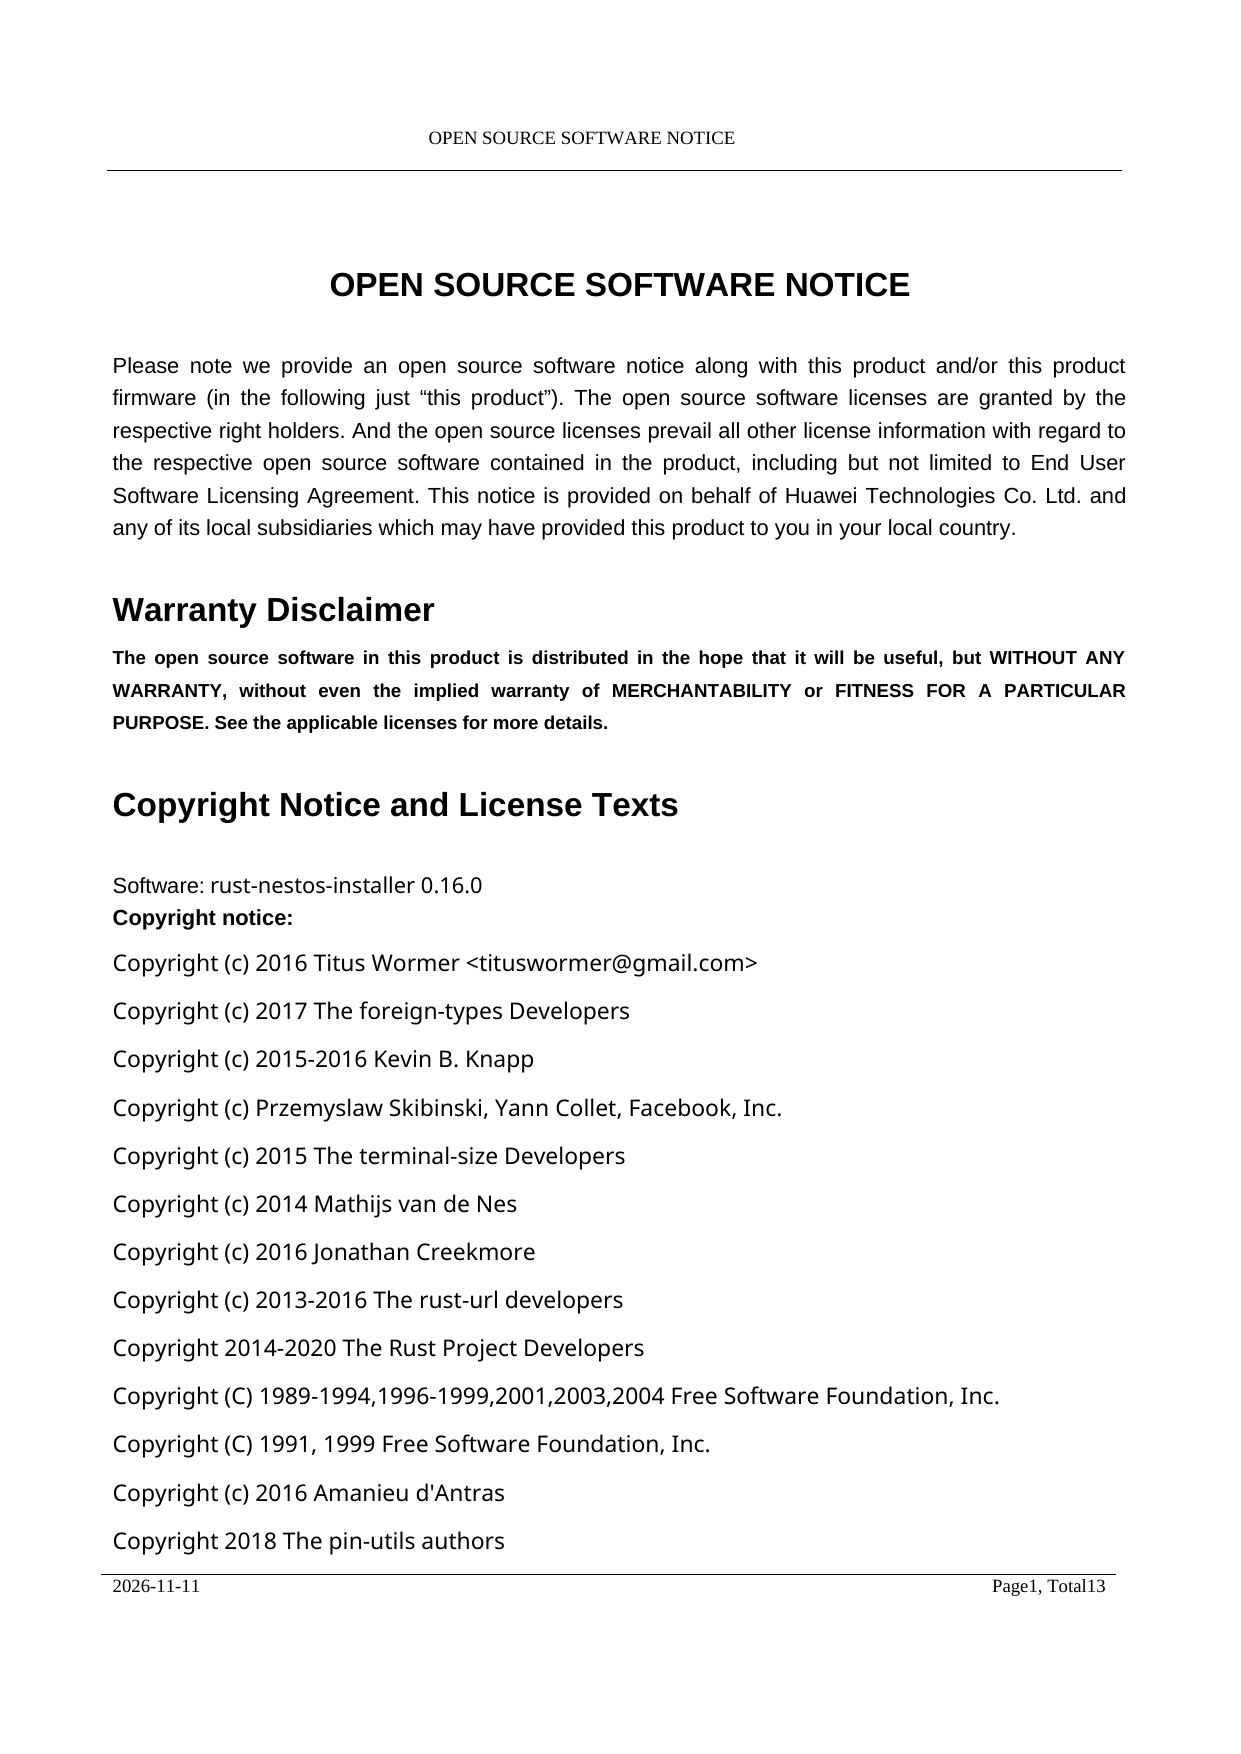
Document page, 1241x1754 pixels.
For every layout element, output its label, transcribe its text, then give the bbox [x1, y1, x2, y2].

text Copyright 2018 The pin-utils authors [112, 1524, 1128, 1557]
text Copyright (c) 2013-2016 The rust-url developers [112, 1283, 1128, 1316]
text The open source software in this product is distributed in the hope that it will be useful, but WITHOUT ANY WARRANTY, without even the implied warranty of MERCHANTABILITY or FITNESS FOR A PARTICULAR PURPOSE. See the applicable licenses for more details. [112, 641, 1128, 739]
text Copyright (C) 1989-1994,1996-1999,2001,2003,2004 Free Software Foundation, Inc. [112, 1380, 1128, 1412]
text Copyright (c) 2016 Amanieu d'Antras [112, 1476, 1128, 1508]
text Copyright (c) 2016 Titus Wormer <tituswormer@gmail.com> [112, 947, 1128, 979]
text Copyright notice: [112, 901, 1128, 934]
text Copyright (c) 2015-2016 Kevin B. Knapp [112, 1043, 1128, 1075]
text Warranty Disclaimer [112, 576, 1128, 641]
text Copyright (c) 2015 The terminal-size Developers [112, 1139, 1128, 1172]
text Copyright 2014-2020 The Rust Project Developers [112, 1332, 1128, 1364]
text Please note we provide an open source software notice along with this product and/or this product firmware (in the following just “this product”). The open source software licenses are granted by the respective right holders. And the open source licenses prevail all other license information with regard to the respective open source software contained in the product, including but not limited to End User Software Licensing Agreement. This notice is provided on behalf of Huawei Technologies Co. Ltd. and any of its local subsidiaries which may have provided this product to you in your local country. [112, 349, 1128, 544]
text Copyright (c) Przemyslaw Skibinski, Yann Collet, Facebook, Inc. [112, 1091, 1128, 1123]
text Copyright (c) 2017 The foreign-types Developers [112, 995, 1128, 1027]
text Copyright (c) 2014 Mathijs van de Nes [112, 1187, 1128, 1220]
text Copyright (c) 2016 Jonathan Creekmore [112, 1235, 1128, 1268]
text Software: rust-nestos-installer 0.16.0 [112, 869, 1128, 901]
text Copyright (C) 1991, 1999 Free Software Foundation, Inc. [112, 1428, 1128, 1460]
text Copyright Notice and License Texts [112, 771, 1128, 836]
text OPEN SOURCE SOFTWARE NOTICE [112, 251, 1128, 316]
